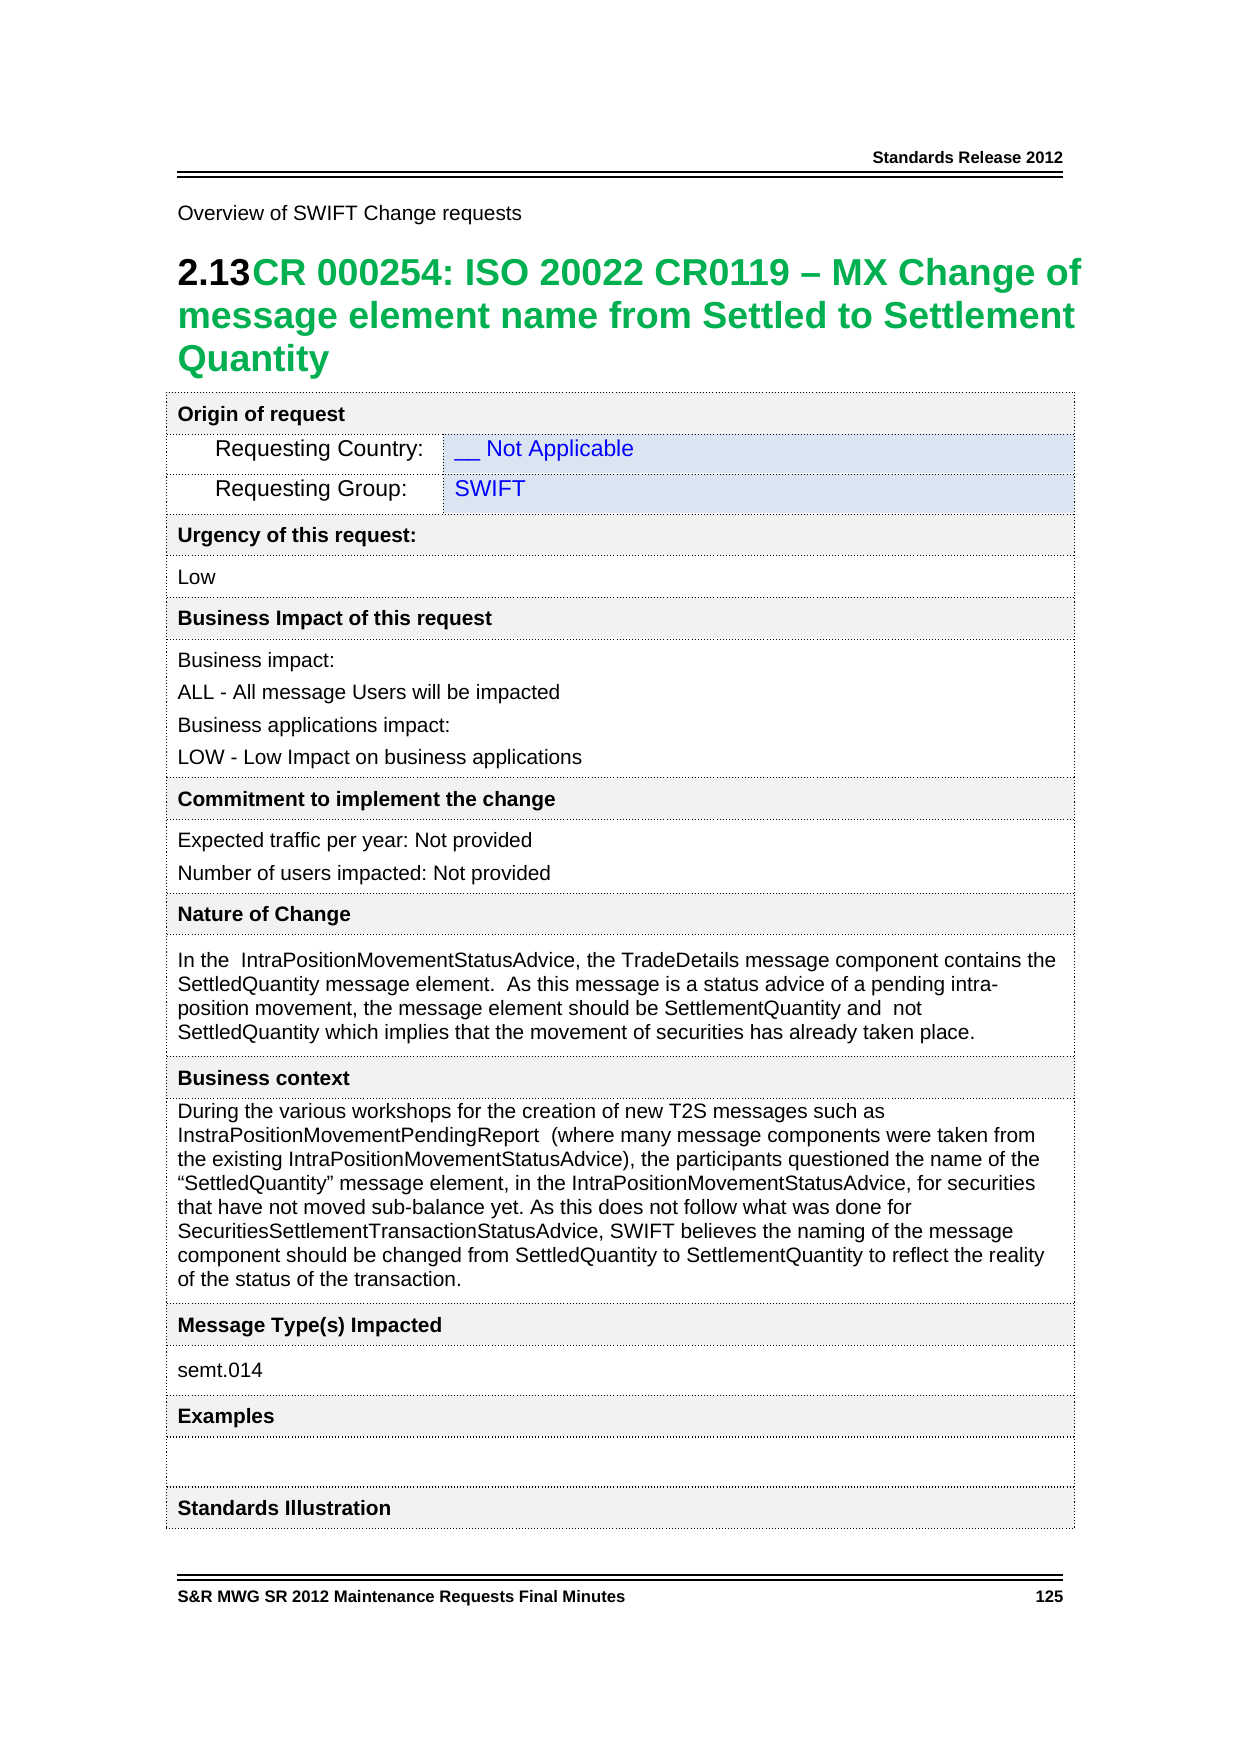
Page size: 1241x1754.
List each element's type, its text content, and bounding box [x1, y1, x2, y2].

table_cell semt.014 [166, 1345, 1074, 1395]
table_cell Commitment to implement the change [166, 777, 1074, 819]
table_cell Nature of Change [166, 893, 1074, 934]
table_header Origin of request [166, 392, 1074, 434]
table_cell Urgency of this request: [166, 514, 1074, 555]
table_cell Business Impact of this request [166, 597, 1074, 638]
table_cell [166, 1436, 1074, 1486]
table_cell Requesting Country: [166, 434, 443, 473]
table_cell Standards Illustration [166, 1486, 1074, 1528]
table_cell __ Not Applicable [443, 434, 1074, 473]
subtitle CR 000254: ISO 20022 CR0119 – MX Change of message element name from Settled to Settlement Quantity [177, 250, 1092, 379]
table_cell Expected traffic per year: Not provided Number of users impacted: Not provided [166, 819, 1074, 893]
table_cell During the various workshops for the creation of new T2S messages such as InstraPositionMovementPendingReport (where many message components were taken from the existing IntraPositionMovementStatusAdvice), the participants questioned the name of the “SettledQuantity” message element, in the IntraPositionMovementStatusAdvice, for securities that have not moved sub-balance yet. As this does not follow what was done for SecuritiesSettlementTransactionStatusAdvice, SWIFT believes the naming of the message component should be changed from SettledQuantity to SettlementQuantity to reflect the reality of the status of the transaction. [166, 1098, 1074, 1303]
table_cell Requesting Group: [166, 474, 443, 513]
table_cell Business context [166, 1056, 1074, 1098]
table_cell In the IntraPositionMovementStatusAdvice, the TradeDetails message component contains the SettledQuantity message element. As this message is a status advice of a pending intra- position movement, the message element should be SettlementQuantity and not SettledQuantity which implies that the movement of securities has already taken place. [166, 934, 1074, 1056]
table_cell Business impact: ALL - All message Users will be impacted Business applications impact: LOW - Low Impact on business applications [166, 639, 1074, 777]
table_cell SWIFT [443, 474, 1074, 513]
table_cell Low [166, 555, 1074, 597]
table_cell Message Type(s) Impacted [166, 1303, 1074, 1345]
table_cell Examples [166, 1395, 1074, 1436]
text Overview of SWIFT Change requests [177, 201, 1092, 225]
